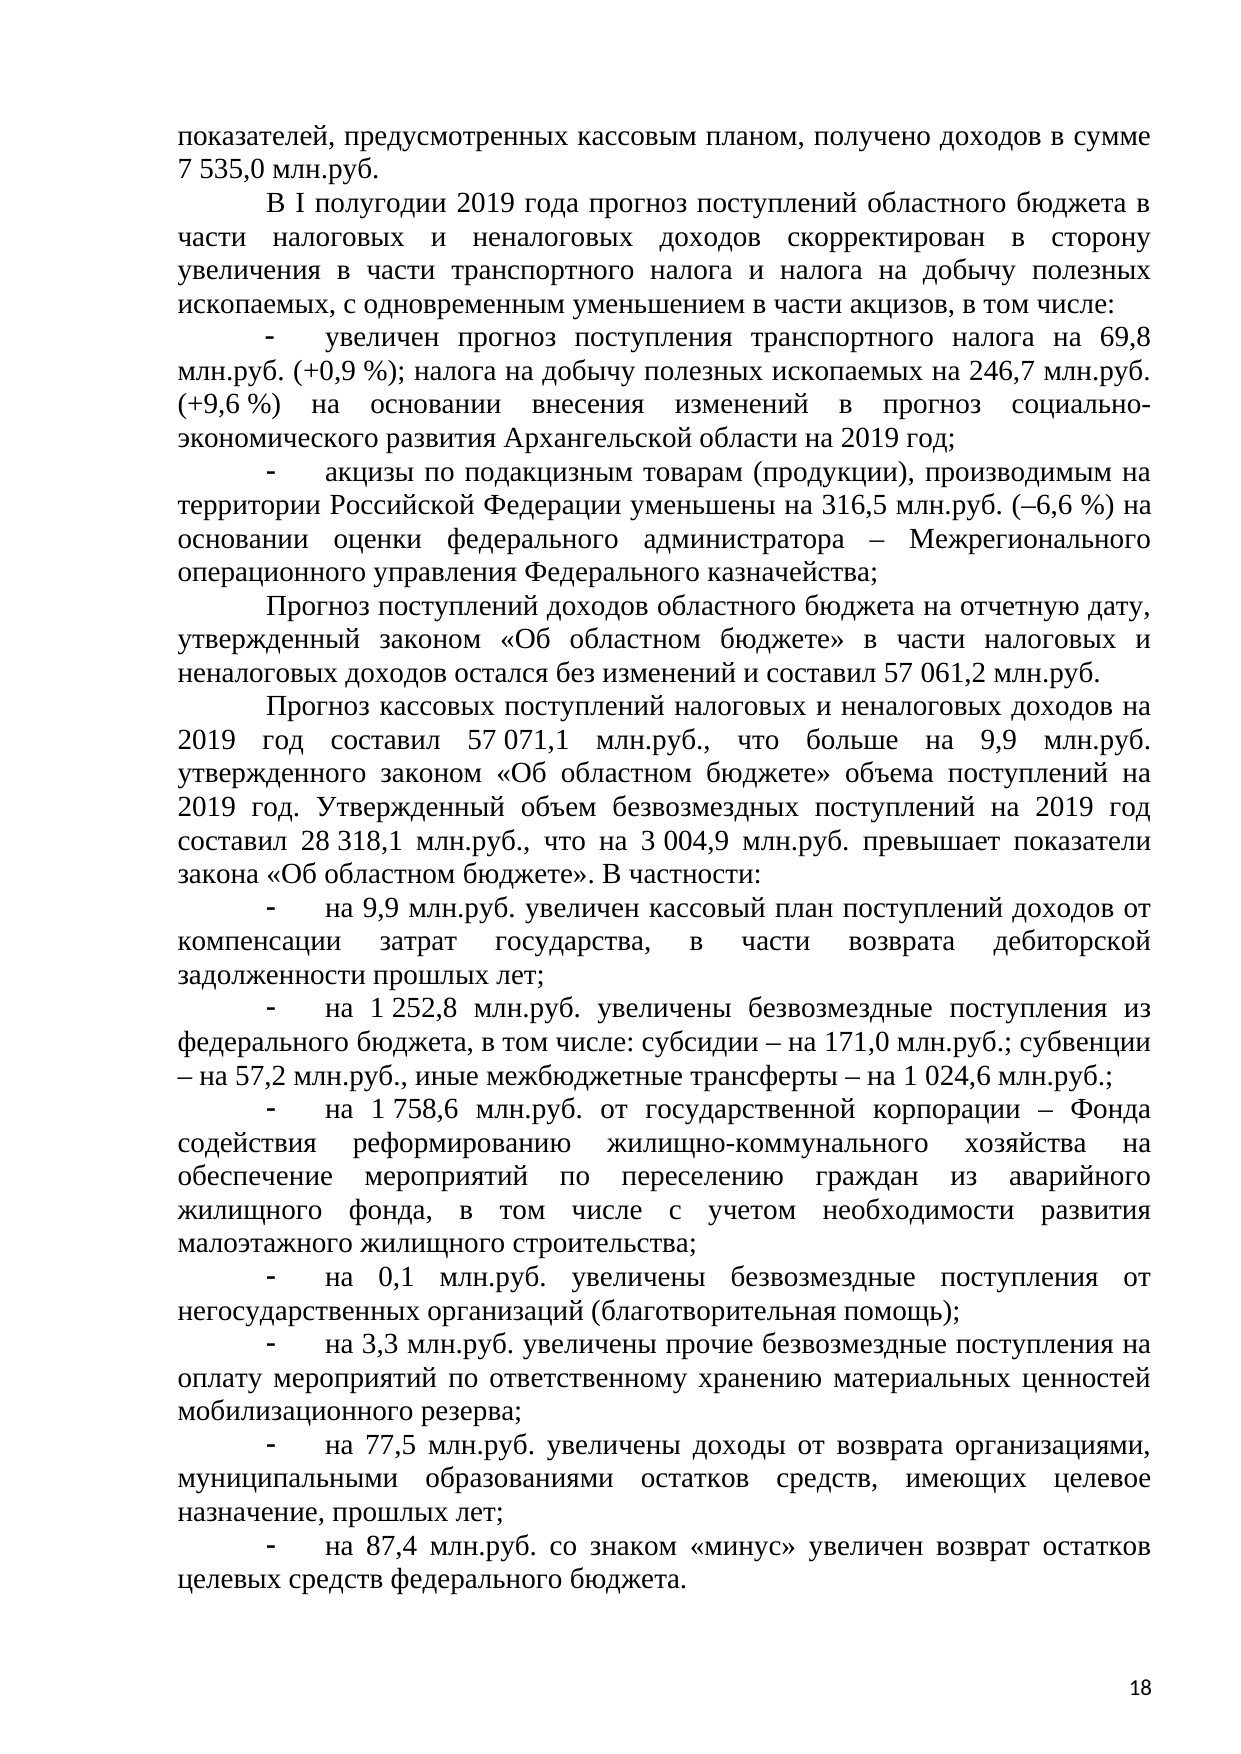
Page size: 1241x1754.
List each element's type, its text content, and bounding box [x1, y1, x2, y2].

list на 1 252,8 млн.руб. увеличены безвозмездные поступления из федерального бюджета, в том числе: субсидии – на 171,0 млн.руб.; субвенции – на 57,2 млн.руб., иные межбюджетные трансферты – на 1 024,6 млн.руб.; [177, 991, 1152, 1091]
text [177, 118, 1152, 185]
list на 9,9 млн.руб. увеличен кассовый план поступлений доходов от компенсации затрат государства, в части возврата дебиторской задолженности прошлых лет; [177, 890, 1152, 991]
list на 87,4 млн.руб. со знаком «минус» увеличен возврат остатков целевых средств федерального бюджета. [177, 1528, 1152, 1595]
text В I полугодии 2019 года прогноз поступлений областного бюджета в части налоговых и неналоговых доходов скорректирован в сторону увеличения в части транспортного налога и налога на добычу полезных ископаемых, с одновременным уменьшением в части акцизов, в том числе: [177, 185, 1152, 319]
list на 77,5 млн.руб. увеличены доходы от возврата организациями, муниципальными образованиями остатков средств, имеющих целевое назначение, прошлых лет; [177, 1427, 1152, 1528]
text Прогноз кассовых поступлений налоговых и неналоговых доходов на 2019 год составил 57 071,1 млн.руб., что больше на 9,9 млн.руб. утвержденного законом «Об областном бюджете» объема поступлений на 2019 год. Утвержденный объем безвозмездных поступлений на 2019 год составил 28 318,1 млн.руб., что на 3 004,9 млн.руб. превышает показатели закона «Об областном бюджете». В частности: [177, 688, 1152, 890]
list на 0,1 млн.руб. увеличены безвозмездные поступления от негосударственных организаций (благотворительная помощь); [177, 1259, 1152, 1326]
list на 3,3 млн.руб. увеличены прочие безвозмездные поступления на оплату мероприятий по ответственному хранению материальных ценностей мобилизационного резерва; [177, 1326, 1152, 1427]
text Прогноз поступлений доходов областного бюджета на отчетную дату, утвержденный законом «Об областном бюджете» в части налоговых и неналоговых доходов остался без изменений и составил 57 061,2 млн.руб. [177, 588, 1152, 688]
list на 1 758,6 млн.руб. от государственной корпорации – Фонда содействия реформированию жилищно-коммунального хозяйства на обеспечение мероприятий по переселению граждан из аварийного жилищного фонда, в том числе с учетом необходимости развития малоэтажного жилищного строительства; [177, 1091, 1152, 1259]
list увеличен прогноз поступления транспортного налога на 69,8 млн.руб. (+0,9 %); налога на добычу полезных ископаемых на 246,7 млн.руб. (+9,6 %) на основании внесения изменений в прогноз социально-экономического развития Архангельской области на 2019 год; [177, 319, 1152, 454]
list акцизы по подакцизным товарам (продукции), производимым на территории Российской Федерации уменьшены на 316,5 млн.руб. (–6,6 %) на основании оценки федерального администратора – Межрегионального операционного управления Федерального казначейства; [177, 454, 1152, 588]
